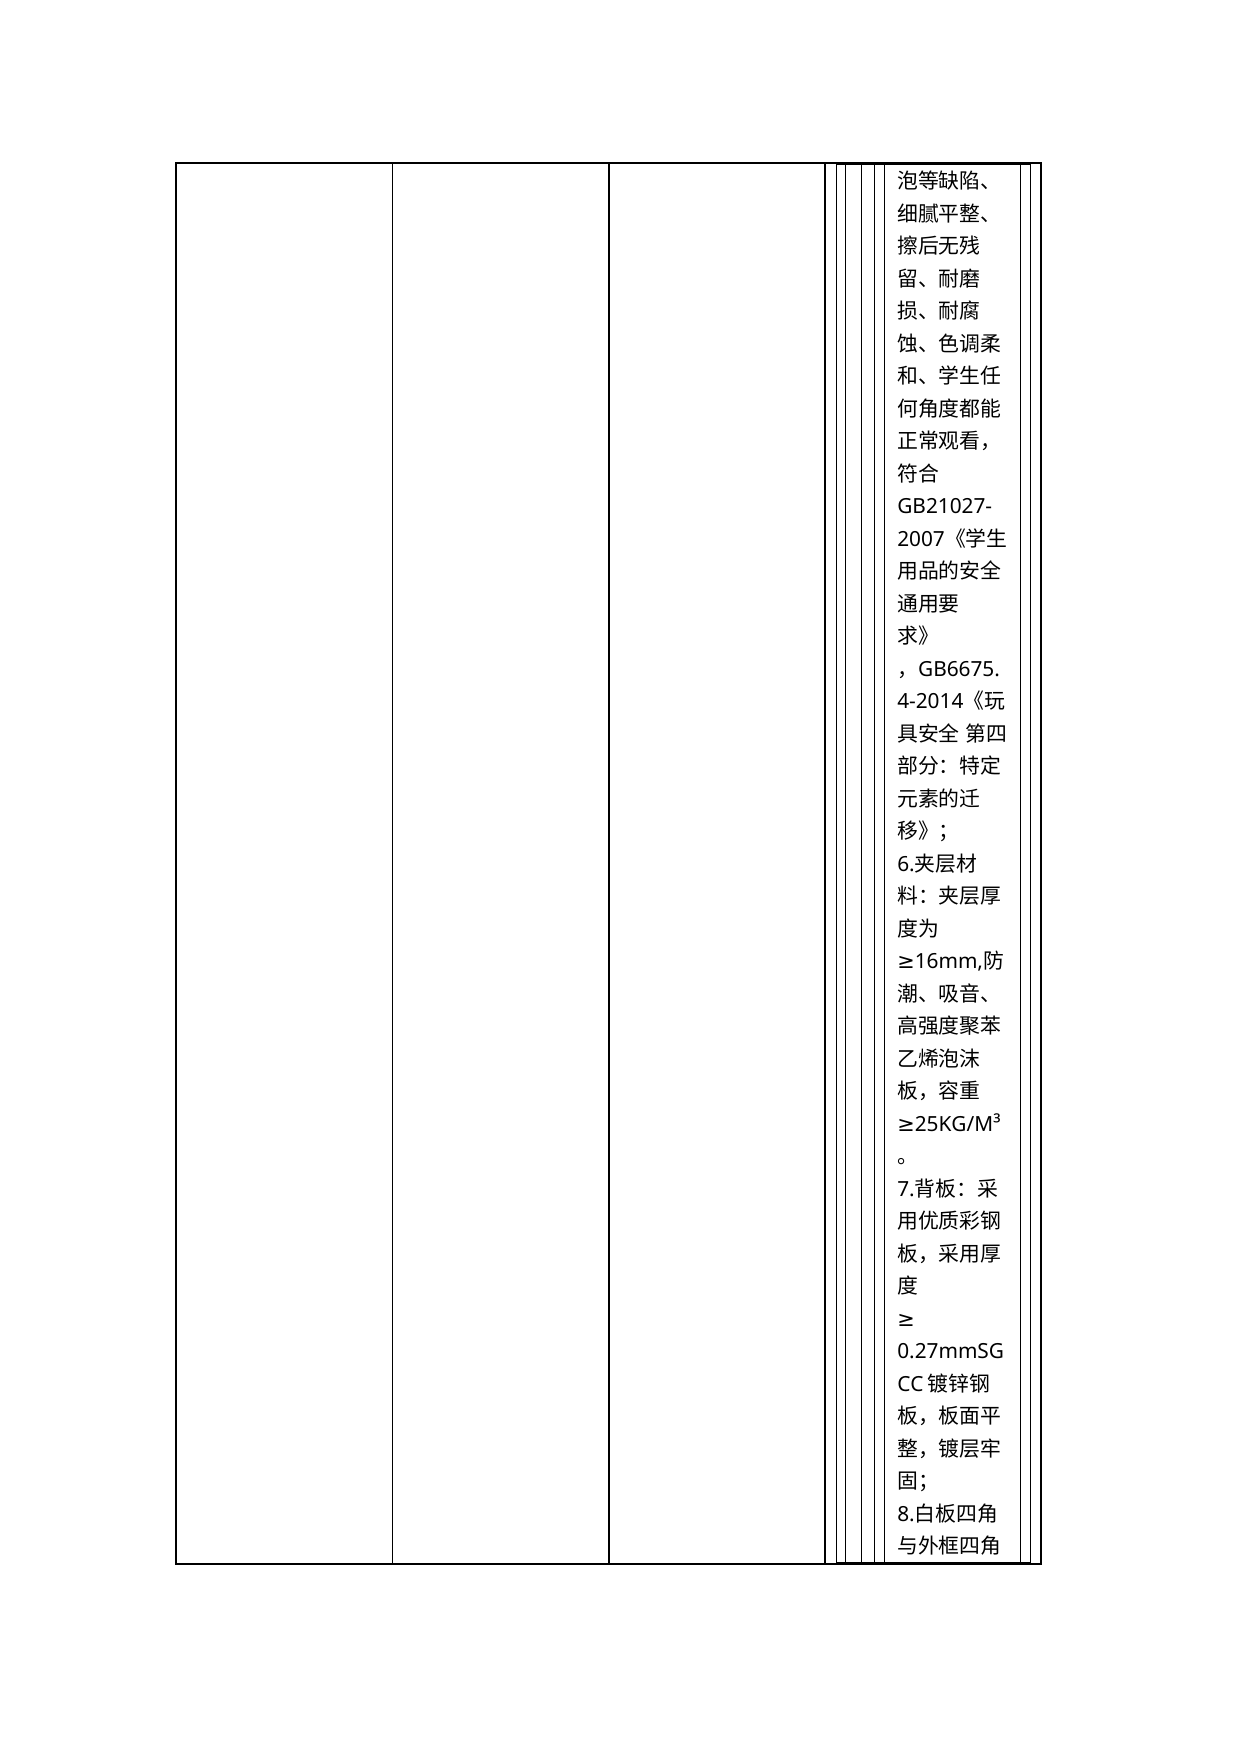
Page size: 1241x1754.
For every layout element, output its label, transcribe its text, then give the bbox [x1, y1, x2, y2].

table_cell [885, 165, 1020, 1562]
table_cell [1021, 165, 1030, 1562]
table_cell 1 [393, 164, 608, 1563]
table_cell [826, 164, 836, 1563]
table_cell [837, 165, 845, 1562]
table_cell [875, 165, 884, 1562]
table_cell [846, 165, 861, 1562]
table_cell [177, 164, 392, 1563]
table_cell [610, 164, 824, 1563]
table_cell [1031, 164, 1040, 1563]
table_cell [862, 165, 874, 1562]
